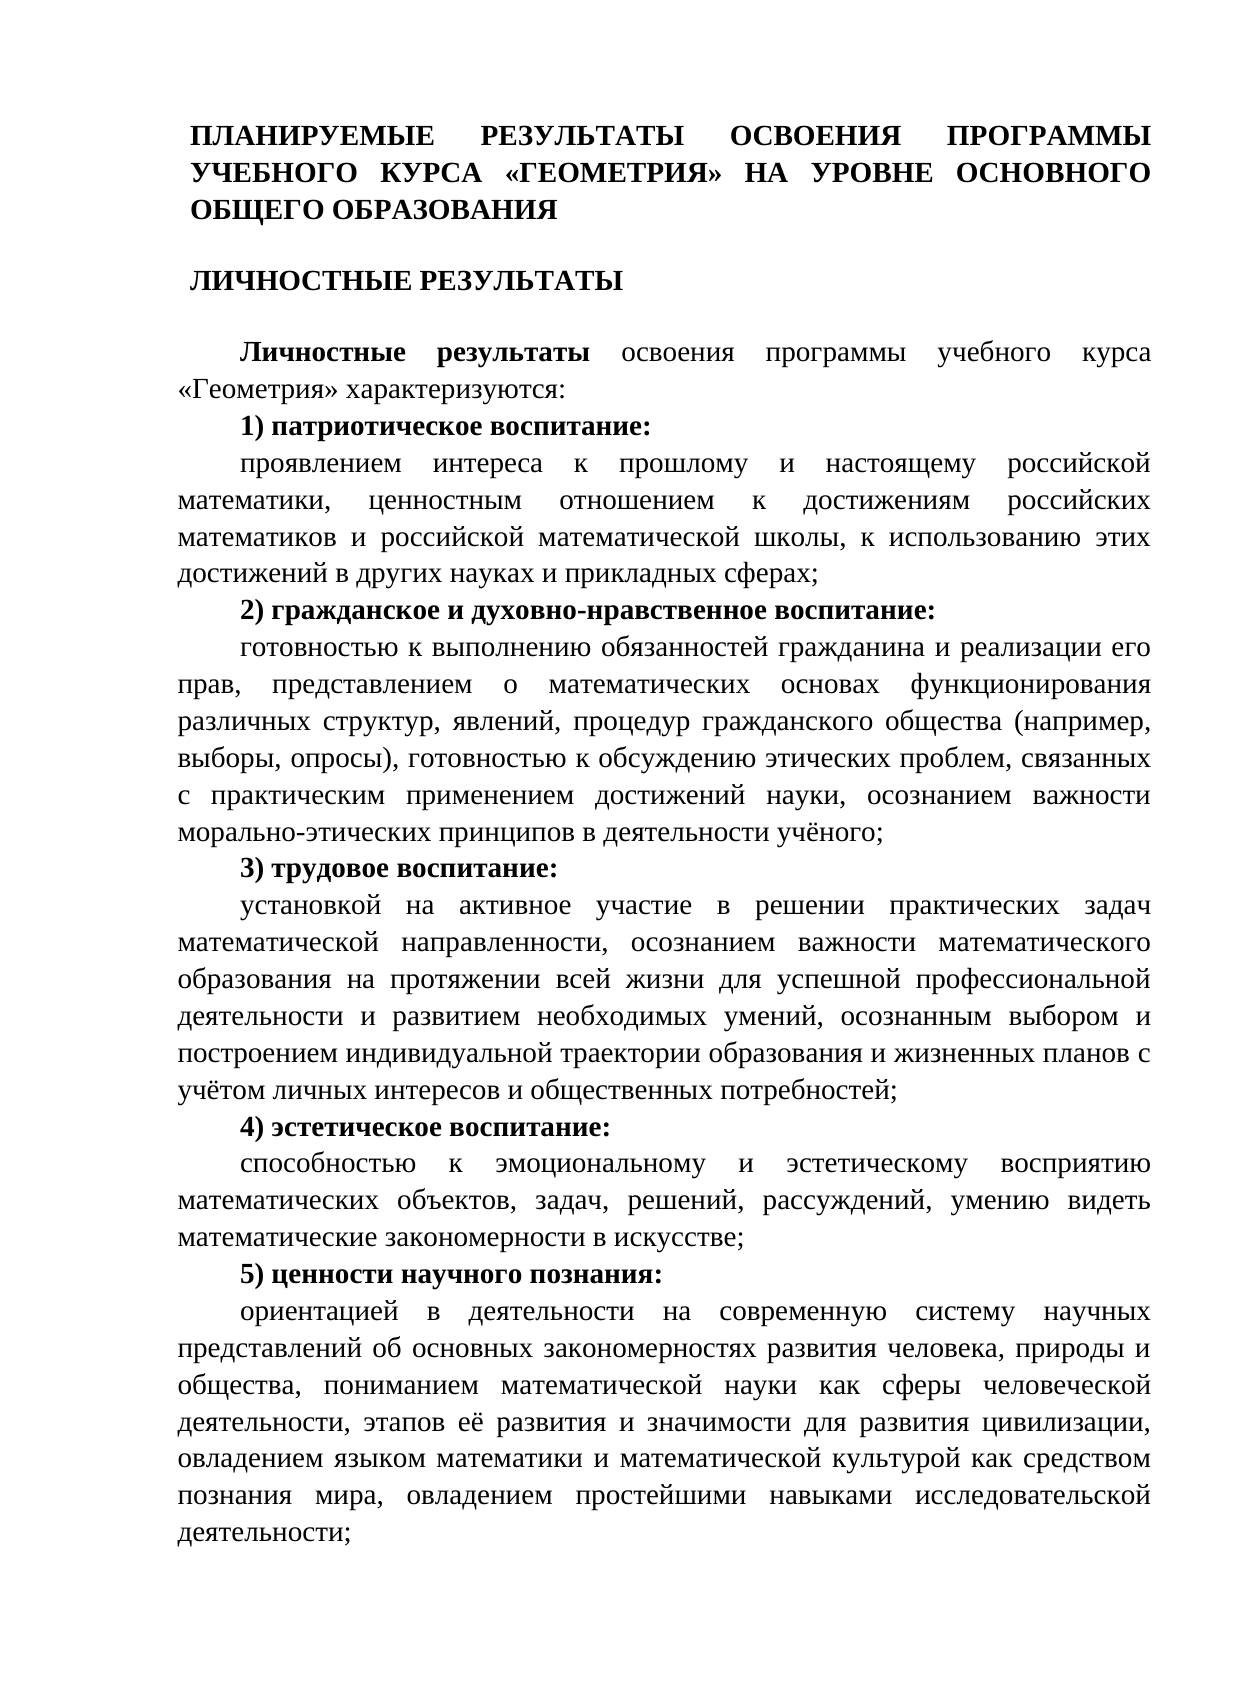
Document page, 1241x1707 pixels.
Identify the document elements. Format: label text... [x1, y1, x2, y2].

text ЛИЧНОСТНЫЕ РЕЗУЛЬТАТЫ [190, 263, 1152, 297]
text 4) эстетическое воспитание: [177, 1109, 1152, 1142]
text 5) ценности научного познания: [177, 1256, 1152, 1290]
text способностью к эмоциональному и эстетическому восприятию математических объектов, задач, решений, рассуждений, умению видеть математические закономерности в искусстве; [177, 1146, 1152, 1253]
text Личностные результаты освоения программы учебного курса «Геометрия» характеризуются: [177, 334, 1152, 405]
text 3) трудовое воспитание: [177, 851, 1152, 884]
text проявлением интереса к прошлому и настоящему российской математики, ценностным отношением к достижениям российских математиков и российской математической школы, к использованию этих достижений в других науках и прикладных сферах; [177, 445, 1152, 589]
text 1) патриотическое воспитание: [177, 408, 1152, 442]
text установкой на активное участие в решении практических задач математической направленности, осознанием важности математического образования на протяжении всей жизни для успешной профессиональной деятельности и развитием необходимых умений, осознанным выбором и построением индивидуальной траектории образования и жизненных планов с учётом личных интересов и общественных потребностей; [177, 887, 1152, 1105]
text ПЛАНИРУЕМЫЕ РЕЗУЛЬТАТЫ ОСВОЕНИЯ ПРОГРАММЫ УЧЕБНОГО КУРСА «ГЕОМЕТРИЯ» НА УРОВНЕ ОСНОВНОГО ОБЩЕГО ОБРАЗОВАНИЯ [190, 118, 1152, 225]
text 2) гражданское и духовно-нравственное воспитание: [177, 592, 1152, 626]
text ориентацией в деятельности на современную систему научных представлений об основных закономерностях развития человека, природы и общества, пониманием математической науки как сферы человеческой деятельности, этапов её развития и значимости для развития цивилизации, овладением языком математики и математической культурой как средством познания мира, овладением простейшими навыками исследовательской деятельности; [177, 1293, 1152, 1548]
text готовностью к выполнению обязанностей гражданина и реализации его прав, представлением о математических основах функционирования различных структур, явлений, процедур гражданского общества (например, выборы, опросы), готовностью к обсуждению этических проблем, связанных с практическим применением достижений науки, осознанием важности морально-этических принципов в деятельности учёного; [177, 629, 1152, 847]
